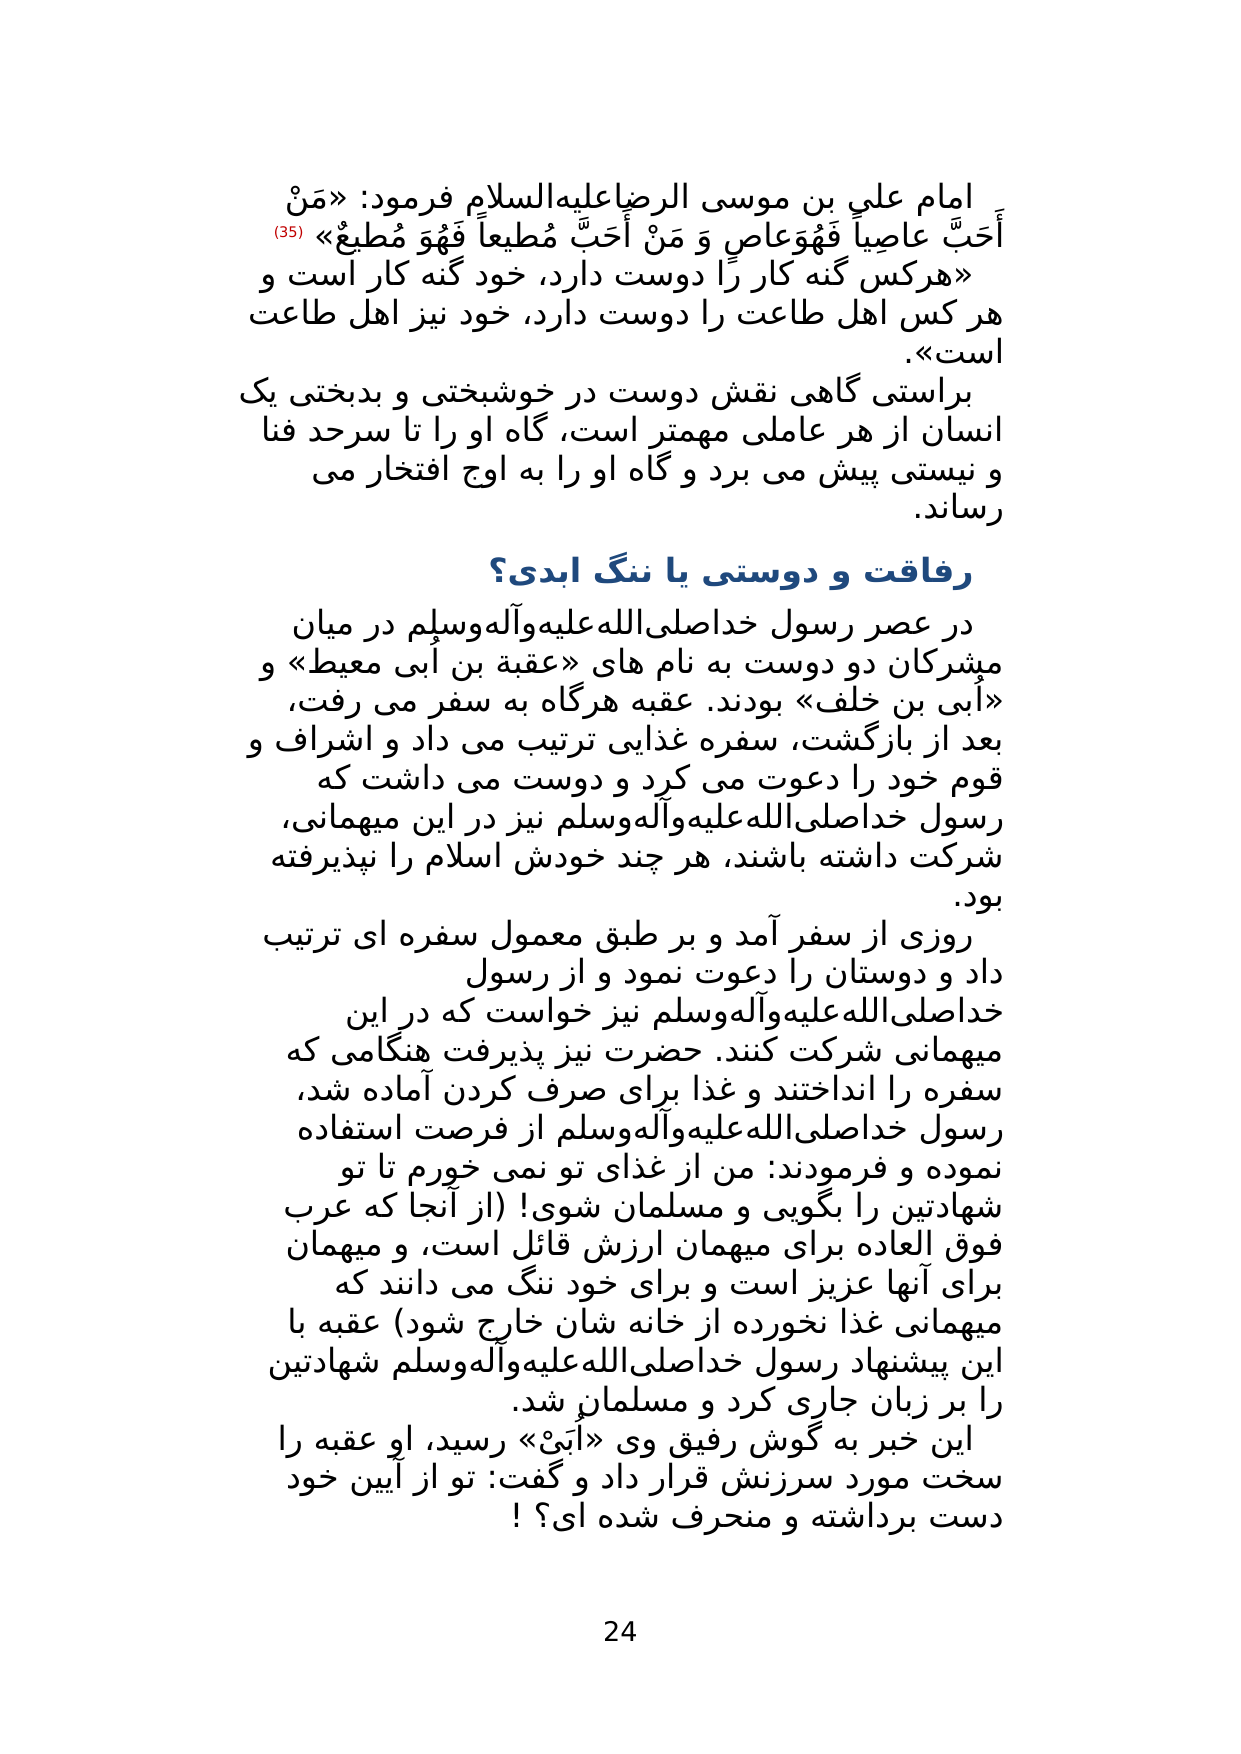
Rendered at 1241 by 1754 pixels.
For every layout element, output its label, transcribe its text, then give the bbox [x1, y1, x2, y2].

text روزی از سفر آمد و بر طبق معمول سفره ای ترتیب داد و دوستان را دعوت نمود و از رسول خداصلى‌الله‌عليه‌وآله‌وسلم نیز خواست که در این میهمانی شرکت کنند. حضرت نیز پذیرفت هنگامی که سفره را انداختند و غذا برای صرف کردن آماده شد، رسول خداصلى‌الله‌عليه‌وآله‌وسلم از فرصت استفاده نموده و فرمودند: من از غذای تو نمی خورم تا تو شهادتین را بگویی و مسلمان شوی! (از آنجا که عرب فوق العاده برای میهمان ارزش قائل است، و میهمان برای آنها عزیز است و برای خود ننگ می دانند که میهمانی غذا نخورده از خانه شان خارج شود) عقبه با این پیشنهاد رسول خداصلى‌الله‌عليه‌وآله‌وسلم شهادتین را بر زبان جاری کرد و مسلمان شد. [236, 914, 1004, 1419]
text «هرکس گنه کار را دوست دارد، خود گنه کار است و هر کس اهل طاعت را دوست دارد، خود نیز اهل طاعت است». [236, 255, 1004, 371]
text در عصر رسول خداصلى‌الله‌عليه‌وآله‌وسلم در میان مشرکان دو دوست به نام های «عقبة بن اُبی معیط» و «اُبی بن خلف» بودند. عقبه هرگاه به سفر می رفت، بعد از بازگشت، سفره غذایی ترتیب می داد و اشراف و قوم خود را دعوت می کرد و دوست می داشت که رسول خداصلى‌الله‌عليه‌وآله‌وسلم نیز در این میهمانی، شرکت داشته باشند، هر چند خودش اسلام را نپذیرفته بود. [236, 603, 1004, 914]
text براستی گاهی نقش دوست در خوشبختی و بدبختی یک انسان از هر عاملی مهمتر است، گاه او را تا سرحد فنا و نیستی پیش می برد و گاه او را به اوج افتخار می رساند. [236, 371, 1004, 527]
subtitle رفاقت و دوستی یا ننگ ابدی؟ [236, 552, 1004, 591]
text این خبر به گوش رفیق وی «اُبَیْ» رسید، او عقبه را سخت مورد سرزنش قرار داد و گفت: تو از آیین خود دست برداشته و منحرف شده ای؟ ! [236, 1419, 1004, 1536]
text امام علی بن موسی الرضاعليه‌السلام فرمود: «مَنْ أَحَبَّ عاصِیاً فَهُوَعاصٍ وَ مَنْ أَحَبَّ مُطیعاً فَهُوَ مُطیعٌ» (35) [236, 177, 1004, 255]
